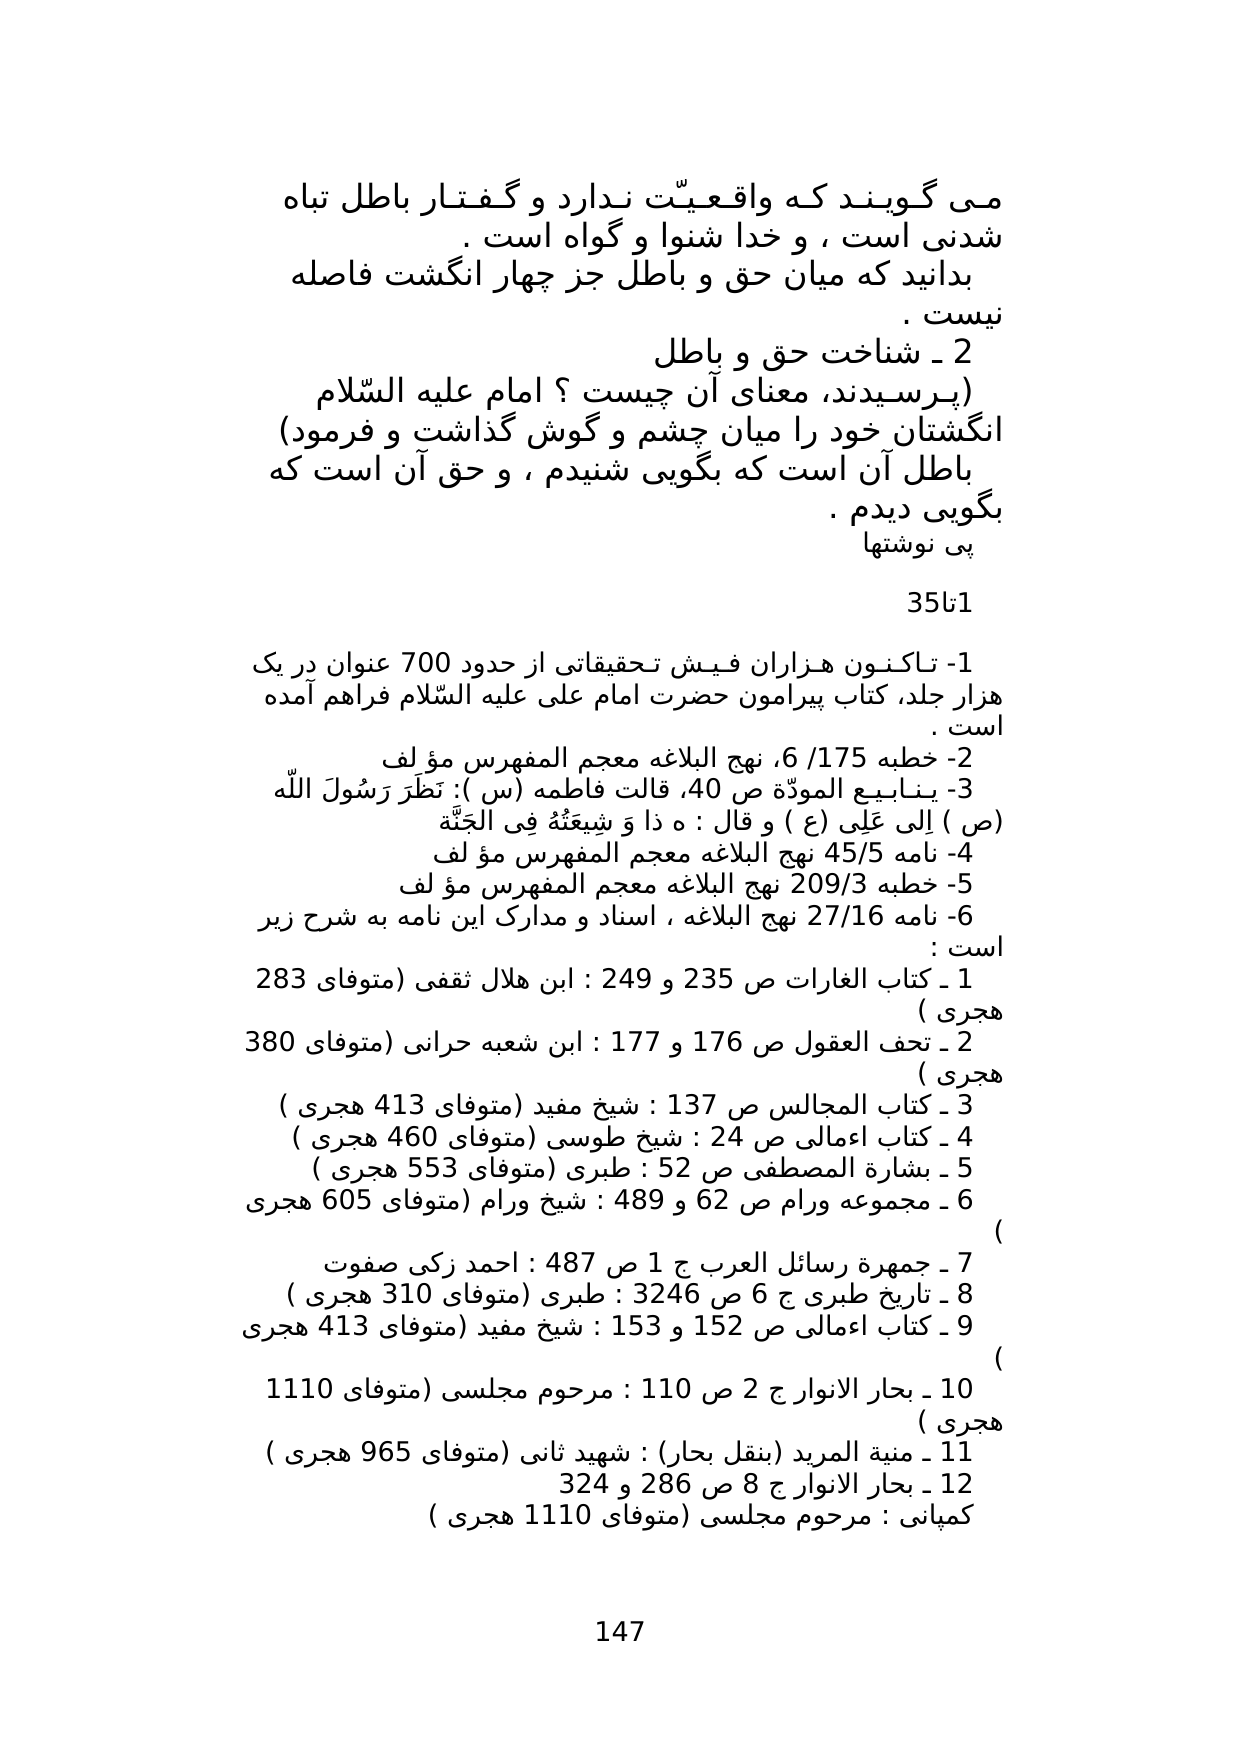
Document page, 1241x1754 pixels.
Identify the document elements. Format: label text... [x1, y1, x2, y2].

text 8 ـ تاریخ طبری ج 6 ص 3246 : طبری (متوفای 310 هجری ) [236, 1279, 1004, 1310]
text 11 ـ منیة المرید (بنقل بحار) : شهید ثانی (متوفای 965 هجری ) [236, 1437, 1004, 1468]
text 6- نامه 27/16 نهج البلاغه ، اسناد و مدارک این نامه به شرح زیر است : [236, 900, 1004, 963]
text 4- نامه 45/5 نهج البلاغه معجم المفهرس مؤ لف [236, 837, 1004, 868]
text 1 ـ کتاب الغارات ص 235 و 249 : ابن هلال ثقفی (متوفای 283 هجری ) [236, 963, 1004, 1026]
text 5 ـ بشارة المصطفی ص 52 : طبری (متوفای 553 هجری ) [236, 1152, 1004, 1184]
text 7 ـ جمهرة رسائل العرب ج 1 ص 487 : احمد زکی صفوت [236, 1247, 1004, 1279]
text 5- خطبه 209/3 نهج البلاغه معجم المفهرس مؤ لف [236, 868, 1004, 900]
text 1تا35 [236, 587, 1004, 619]
text 3 ـ کتاب المجالس ص 137 : شیخ مفید (متوفای 413 هجری ) [236, 1089, 1004, 1121]
text باطل آن است که بگویی شنیدم ، و حق آن است که بگویی دیدم . [236, 449, 1004, 527]
text 4 ـ کتاب اءمالی ص 24 : شیخ طوسی (متوفای 460 هجری ) [236, 1121, 1004, 1152]
text کمپانی : مرحوم مجلسی (متوفای 1110 هجری ) [236, 1500, 1004, 1531]
text 6 ـ مجموعه ورام ص 62 و 489 : شیخ ورام (متوفای 605 هجری ) [236, 1184, 1004, 1247]
text (پـرسـیدند، معنای آن چیست ؟ امام علیه السّلام انگشتان خود را میان چشم و گوش گذاشت و فرمود) [236, 371, 1004, 449]
text 2 ـ تحف العقول ص 176 و 177 : ابن شعبه حرانی (متوفای 380 هجری ) [236, 1026, 1004, 1089]
text 10 ـ بحار الانوار ج 2 ص 110 : مرحوم مجلسی (متوفای 1110 هجری ) [236, 1373, 1004, 1437]
text 1- تـاکـنـون هـزاران فـیـش تـحقیقاتی از حدود 700 عنوان در یک هزار جلد، کتاب پیرامون حضرت امام علی علیه السّلام فراهم آمده است . [236, 647, 1004, 742]
text پی نوشتها [236, 527, 1004, 558]
text 12 ـ بحار الانوار ج 8 ص 286 و 324 [236, 1468, 1004, 1500]
text 2- خطبه 175/ 6، نهج البلاغه معجم المفهرس مؤ لف [236, 742, 1004, 774]
text 9 ـ کتاب اءمالی ص 152 و 153 : شیخ مفید (متوفای 413 هجری ) [236, 1310, 1004, 1373]
text بدانید که میان حق و باطل جز چهار انگشت فاصله نیست . [236, 255, 1004, 333]
text 3- یـنـابـیـع المودّة ص 40، قالت فاطمه (س ): نَظَرَ رَسُولَ اللّه (ص ) اِلی عَلِی (ع ) و قال : ه ذا وَ شِیعَتُهُ فِی الجَنَّة [236, 774, 1004, 837]
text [236, 177, 1004, 255]
text 2 ـ شناخت حق و باطل [236, 333, 1004, 371]
